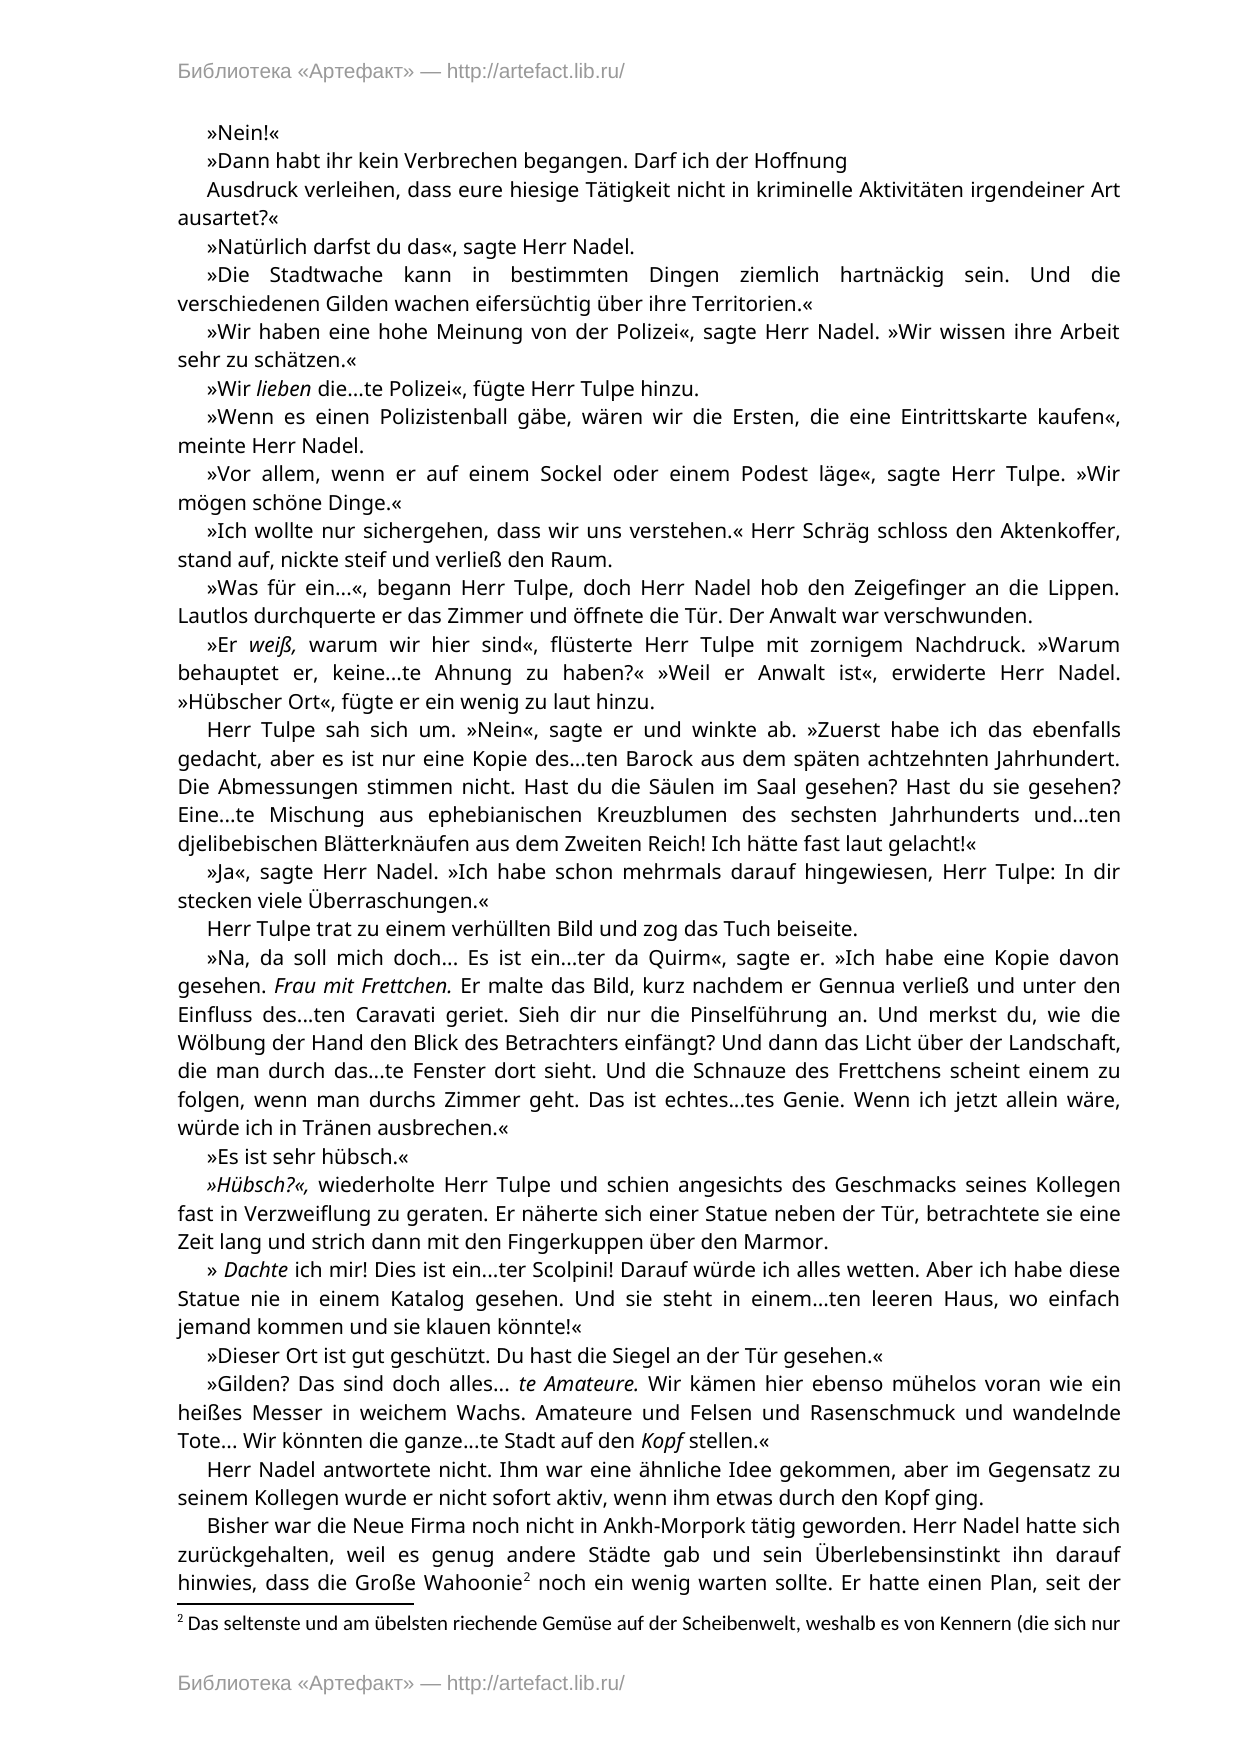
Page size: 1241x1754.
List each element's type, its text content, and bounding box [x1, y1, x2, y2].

text »Natürlich darfst du das«, sagte Herr Nadel. [177, 232, 1122, 260]
text » Dachte ich mir! Dies ist ein...ter Scolpini! Darauf würde ich alles wetten. Aber ich habe diese Statue nie in einem Katalog gesehen. Und sie steht in einem...ten leeren Haus, wo einfach jemand kommen und sie klauen könnte!« [177, 1256, 1122, 1341]
text »Ich wollte nur sichergehen, dass wir uns verstehen.« Herr Schräg schloss den Aktenkoffer, stand auf, nickte steif und verließ den Raum. [177, 516, 1122, 573]
text »Dieser Ort ist gut geschützt. Du hast die Siegel an der Tür gesehen.« [177, 1341, 1122, 1369]
text »Ja«, sagte Herr Nadel. »Ich habe schon mehrmals darauf hingewiesen, Herr Tulpe: In dir stecken viele Überraschungen.« [177, 857, 1122, 914]
text »Es ist sehr hübsch.« [177, 1142, 1122, 1170]
text Herr Nadel antwortete nicht. Ihm war eine ähnliche Idee gekommen, aber im Gegensatz zu seinem Kollegen wurde er nicht sofort aktiv, wenn ihm etwas durch den Kopf ging. [177, 1455, 1122, 1512]
text »Was für ein...«, begann Herr Tulpe, doch Herr Nadel hob den Zeigefinger an die Lippen. Lautlos durchquerte er das Zimmer und öffnete die Tür. Der Anwalt war verschwunden. [177, 573, 1122, 630]
text Herr Tulpe sah sich um. »Nein«, sagte er und winkte ab. »Zuerst habe ich das ebenfalls gedacht, aber es ist nur eine Kopie des...ten Barock aus dem späten achtzehnten Jahrhundert. Die Abmessungen stimmen nicht. Hast du die Säulen im Saal gesehen? Hast du sie gesehen? Eine...te Mischung aus ephebianischen Kreuzblumen des sechsten Jahrhunderts und...ten djelibebischen Blätterknäufen aus dem Zweiten Reich! Ich hätte fast laut gelacht!« [177, 715, 1122, 857]
text Herr Tulpe trat zu einem verhüllten Bild und zog das Tuch beiseite. [177, 914, 1122, 943]
text »Gilden? Das sind doch alles... te Amateure. Wir kämen hier ebenso mühelos voran wie ein heißes Messer in weichem Wachs. Amateure und Felsen und Rasenschmuck und wandelnde Tote... Wir könnten die ganze...te Stadt auf den Kopf stellen.« [177, 1369, 1122, 1455]
text »Dann habt ihr kein Verbrechen begangen. Darf ich der Hoffnung [177, 147, 1122, 175]
text »Nein!« [177, 118, 1122, 147]
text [177, 1512, 1122, 1597]
text »Die Stadtwache kann in bestimmten Dingen ziemlich hartnäckig sein. Und die verschiedenen Gilden wachen eifersüchtig über ihre Territorien.« [177, 260, 1122, 317]
text »Vor allem, wenn er auf einem Sockel oder einem Podest läge«, sagte Herr Tulpe. »Wir mögen schöne Dinge.« [177, 459, 1122, 516]
text »Wir haben eine hohe Meinung von der Polizei«, sagte Herr Nadel. »Wir wissen ihre Arbeit sehr zu schätzen.« [177, 317, 1122, 374]
text »Wenn es einen Polizistenball gäbe, wären wir die Ersten, die eine Eintrittskarte kaufen«, meinte Herr Nadel. [177, 402, 1122, 459]
text »Hübsch?«, wiederholte Herr Tulpe und schien angesichts des Geschmacks seines Kollegen fast in Verzweiflung zu geraten. Er näherte sich einer Statue neben der Tür, betrachtete sie eine Zeit lang und strich dann mit den Fingerkuppen über den Marmor. [177, 1170, 1122, 1256]
text »Wir lieben die...te Polizei«, fügte Herr Tulpe hinzu. [177, 374, 1122, 402]
text »Na, da soll mich doch... Es ist ein...ter da Quirm«, sagte er. »Ich habe eine Kopie davon gesehen. Frau mit Frettchen. Er malte das Bild, kurz nachdem er Gennua verließ und unter den Einfluss des...ten Caravati geriet. Sieh dir nur die Pinselführung an. Und merkst du, wie die Wölbung der Hand den Blick des Betrachters einfängt? Und dann das Licht über der Landschaft, die man durch das...te Fenster dort sieht. Und die Schnauze des Frettchens scheint einem zu folgen, wenn man durchs Zimmer geht. Das ist echtes...tes Genie. Wenn ich jetzt allein wäre, würde ich in Tränen ausbrechen.« [177, 943, 1122, 1142]
text »Er weiß, warum wir hier sind«, flüsterte Herr Tulpe mit zornigem Nachdruck. »Warum behauptet er, keine...te Ahnung zu haben?« »Weil er Anwalt ist«, erwiderte Herr Nadel. »Hübscher Ort«, fügte er ein wenig zu laut hinzu. [177, 630, 1122, 715]
text Ausdruck verleihen, dass eure hiesige Tätigkeit nicht in kriminelle Aktivitäten irgendeiner Art ausartet?« [177, 175, 1122, 232]
